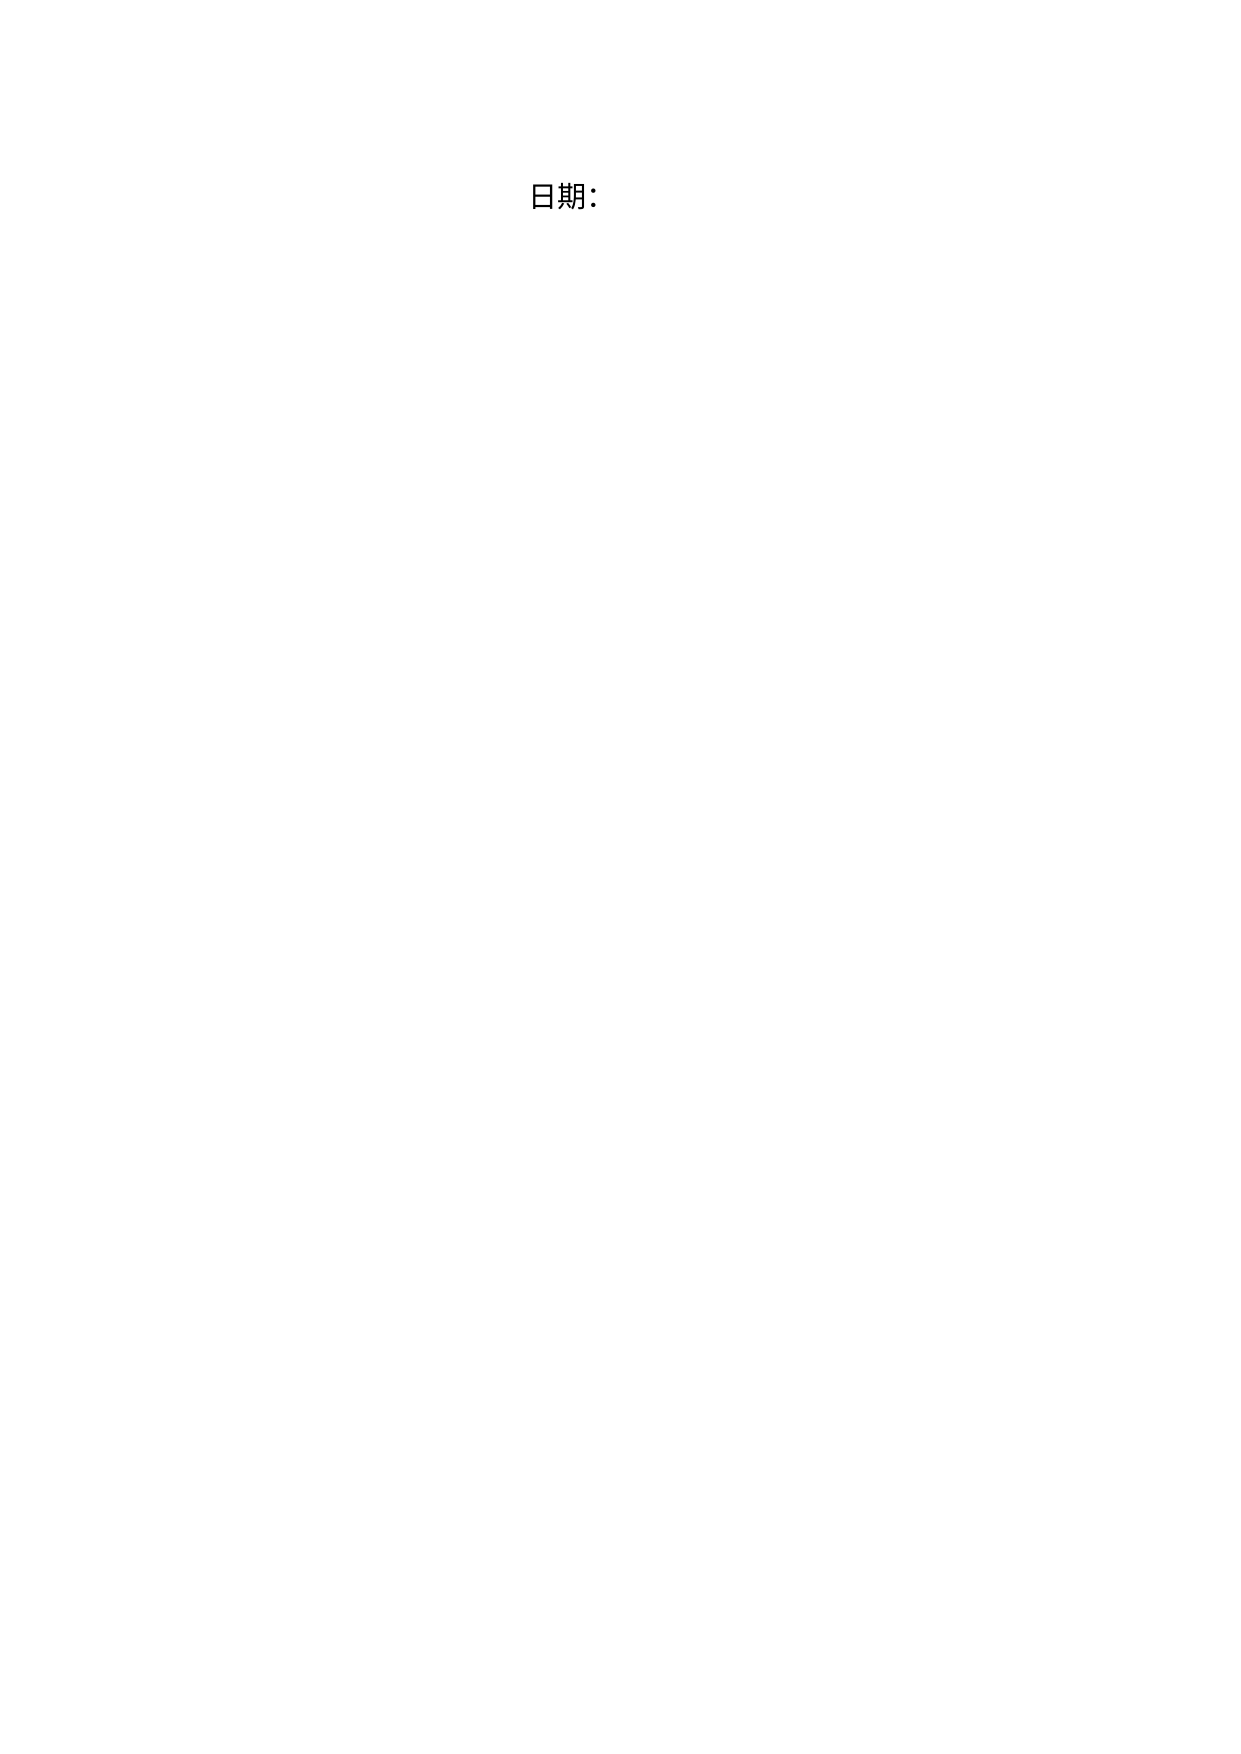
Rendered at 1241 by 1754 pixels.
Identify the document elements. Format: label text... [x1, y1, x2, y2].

list 日期： [187, 162, 1053, 227]
